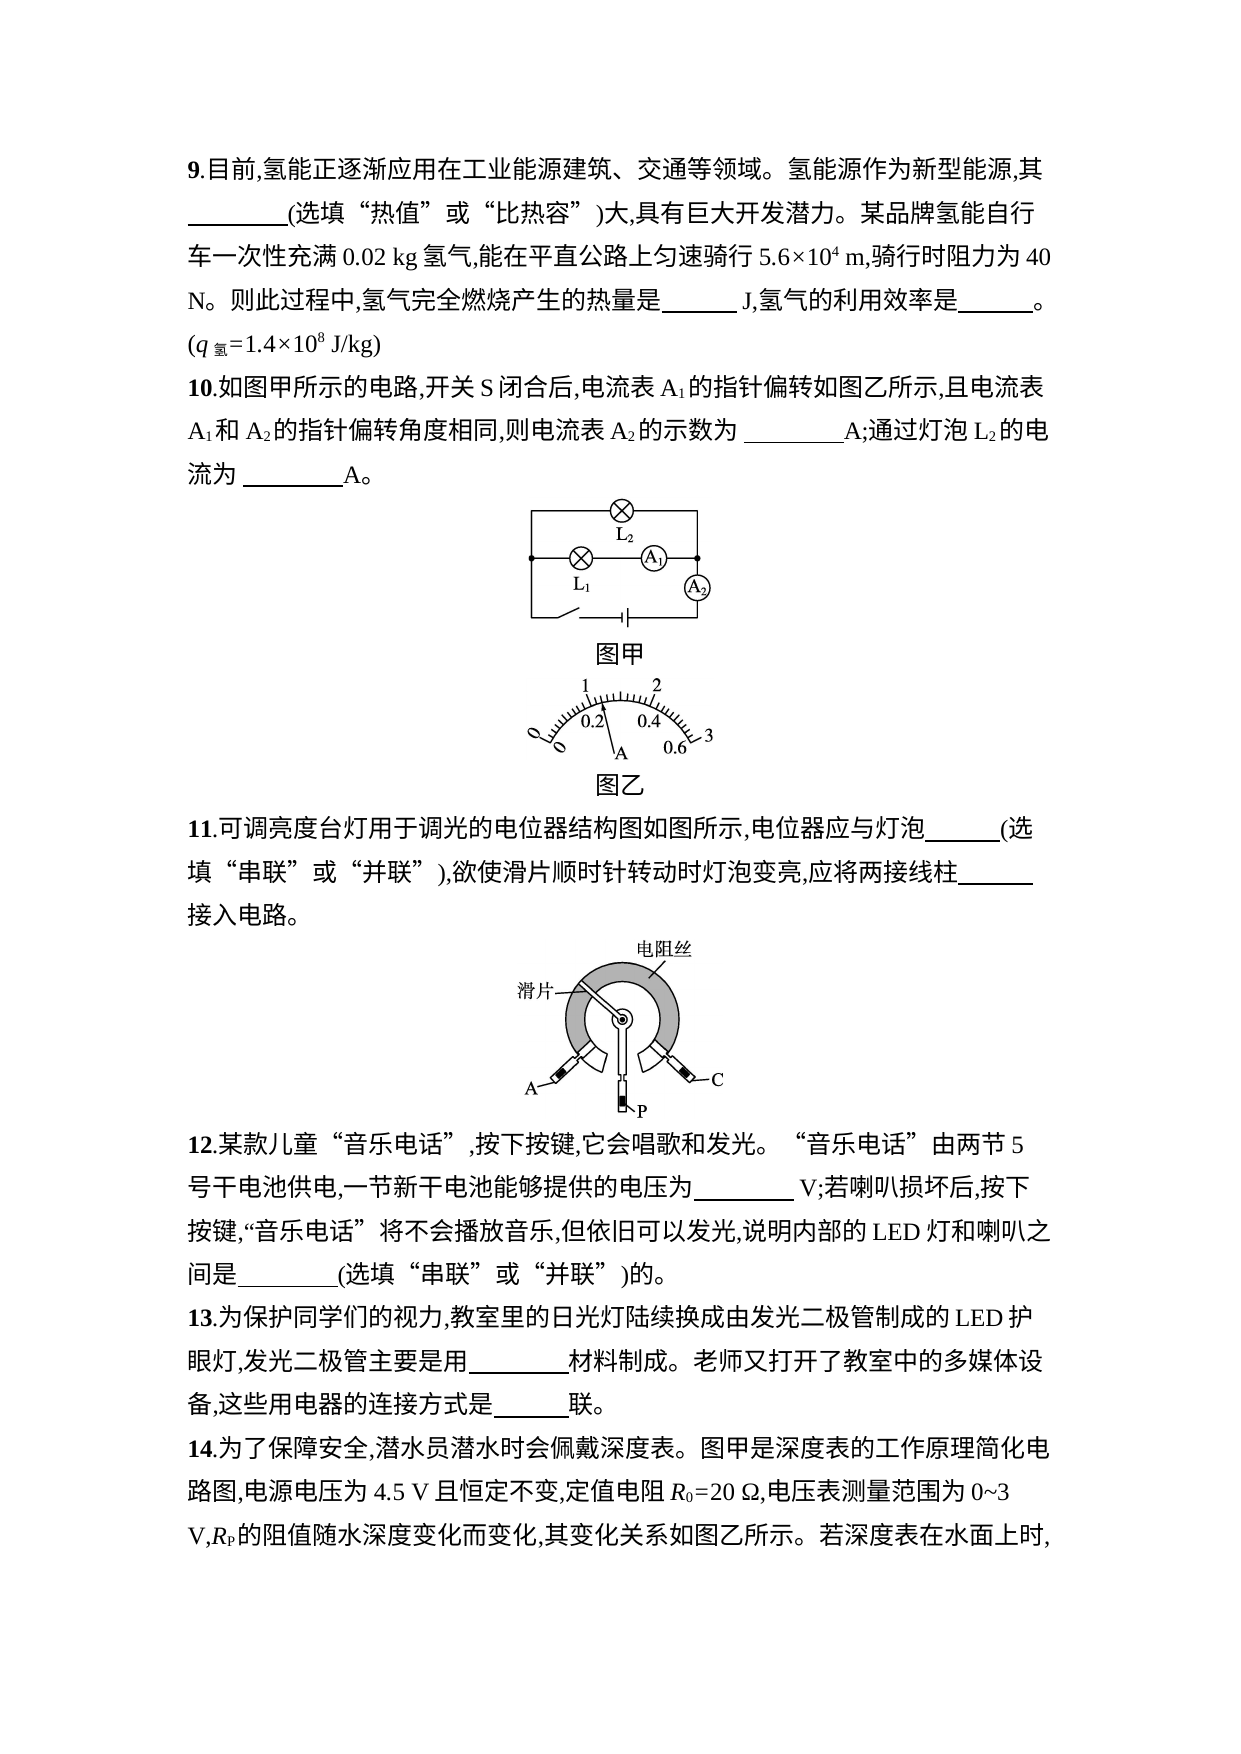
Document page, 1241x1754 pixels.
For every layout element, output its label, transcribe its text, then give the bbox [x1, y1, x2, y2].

text 图甲 [187, 635, 1053, 671]
text (选填“热值”或“比热容”)大,具有巨大开发潜力。某品牌氢能自行车一次性充满0.02 kg氢气,能在平直公路上匀速骑行5.6×104 m,骑行时阻力为40 N。则此过程中,氢气完全燃烧产生的热量是 J,氢气的利用效率是 。(q氢=1.4×108 J/kg) [187, 193, 1053, 360]
text 13.为保护同学们的视力,教室里的日光灯陆续换成由发光二极管制成的LED护眼灯,发光二极管主要是用 材料制成。老师又打开了教室中的多媒体设备,这些用电器的连接方式是 联。 [187, 1298, 1053, 1421]
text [187, 1428, 1053, 1551]
text 10.如图甲所示的电路,开关S闭合后,电流表A1的指针偏转如图乙所示,且电流表A1和A2的指针偏转角度相同,则电流表A2的示数为 A;通过灯泡L2的电流为 A。 [187, 367, 1053, 490]
text 9.目前,氢能正逐渐应用在工业能源建筑、交通等领域。氢能源作为新型能源,其 [187, 150, 1053, 186]
picture [528, 497, 712, 629]
text 图乙 [187, 765, 1053, 802]
picture [526, 678, 714, 760]
text 12.某款儿童“音乐电话”,按下按键,它会唱歌和发光。“音乐电话”由两节5号干电池供电,一节新干电池能够提供的电压为 V;若喇叭损坏后,按下按键,“音乐电话”将不会播放音乐,但依旧可以发光,说明内部的LED灯和喇叭之间是 (选填“串联”或“并联”)的。 [187, 1124, 1053, 1291]
text 11.可调亮度台灯用于调光的电位器结构图如图所示,电位器应与灯泡 (选填“串联”或“并联”),欲使滑片顺时针转动时灯泡变亮,应将两接线柱 接入电路。 [187, 809, 1053, 932]
picture [517, 939, 724, 1119]
